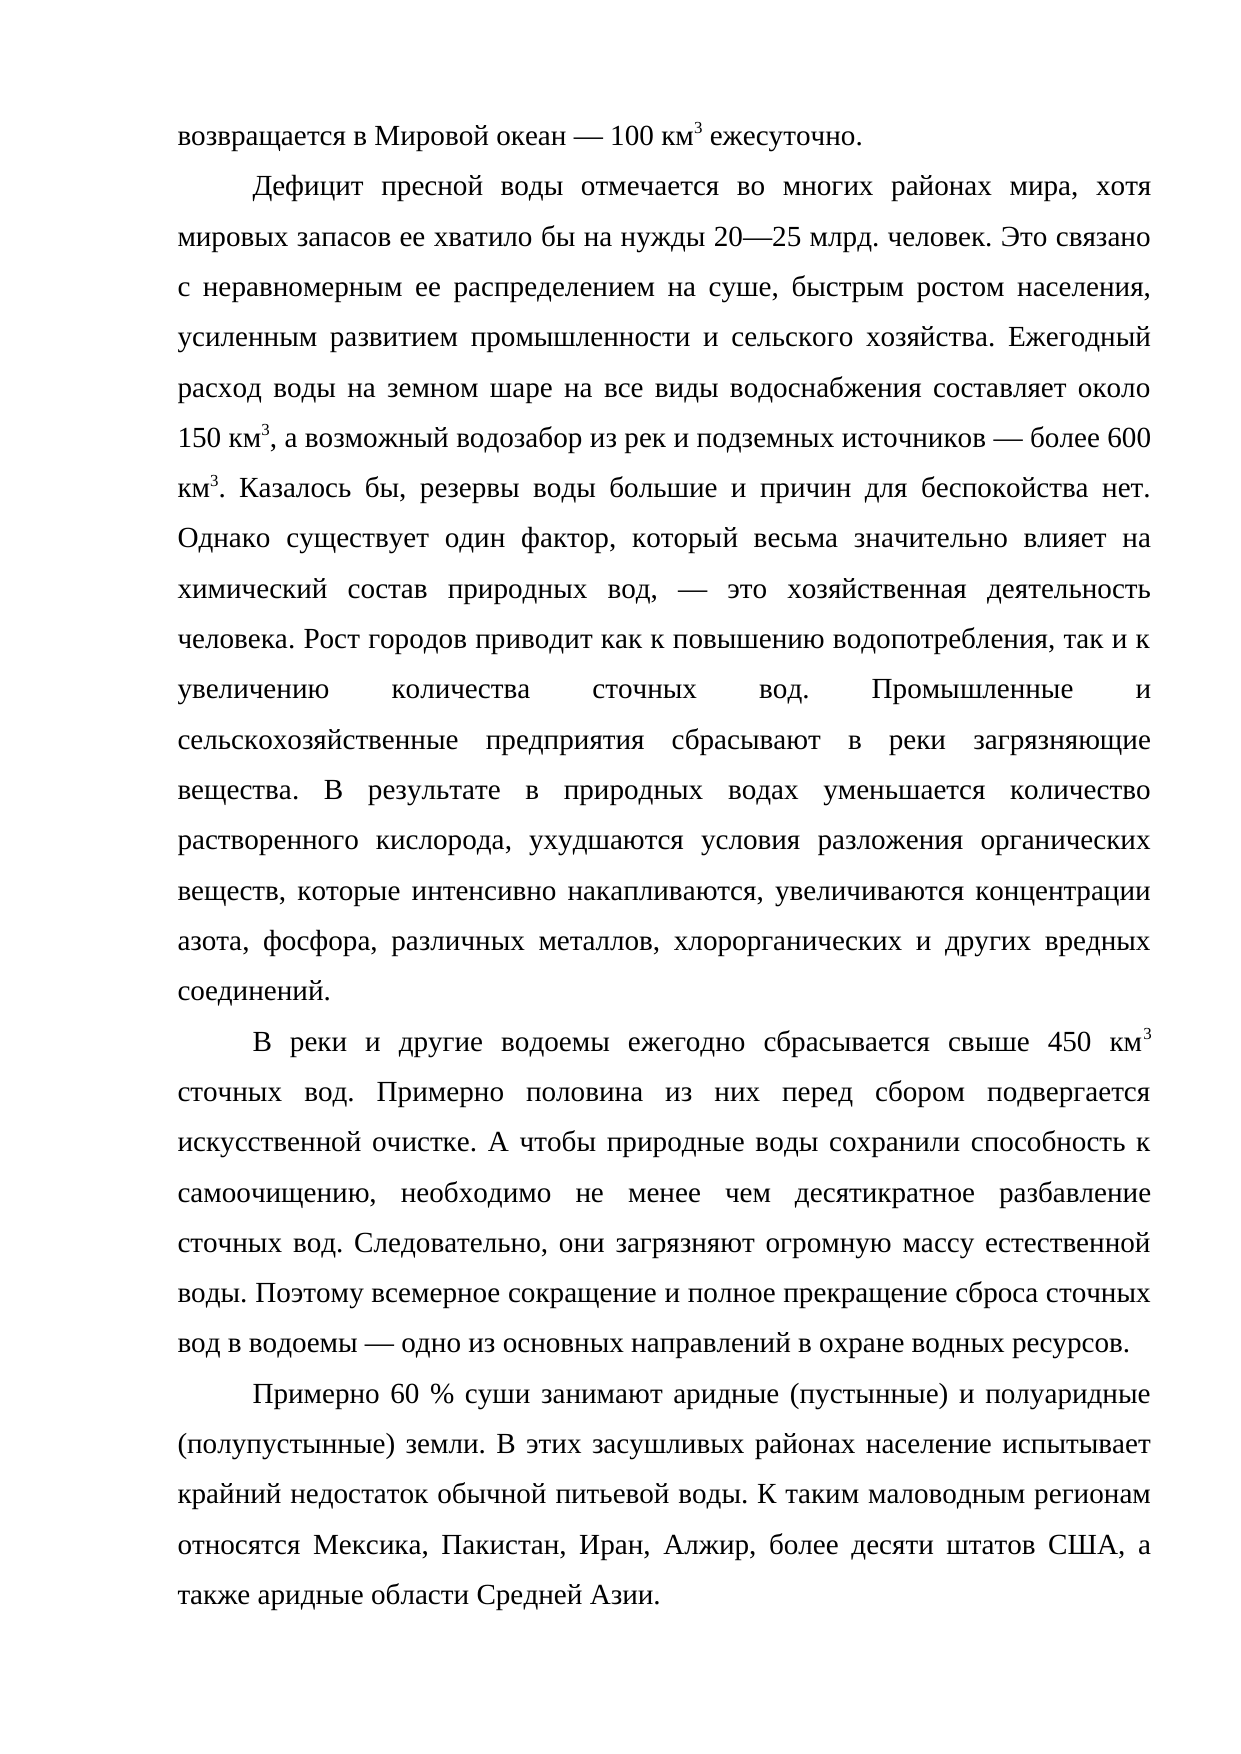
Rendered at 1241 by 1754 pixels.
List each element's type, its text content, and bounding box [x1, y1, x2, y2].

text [177, 118, 1152, 152]
text В реки и другие водоемы ежегодно сбрасывается свыше 450 км3 сточных вод. Примерно половина из них перед сбором подвергается искусственной очистке. А чтобы природные воды сохранили способность к самоочищению, необходимо не менее чем десятикратное разбавление сточных вод. Следовательно, они загрязняют огромную массу естественной воды. Поэтому всемерное сокращение и полное прекращение сброса сточных вод в водоемы — одно из основных направлений в охране водных ресурсов. [177, 1024, 1152, 1359]
text Примерно 60 % суши занимают аридные (пустынные) и полуаридные (полупустынные) земли. В этих засушливых районах население испытывает крайний недостаток обычной питьевой воды. К таким маловодным регионам относятся Мексика, Пакистан, Иран, Алжир, более десяти штатов США, а также аридные области Средней Азии. [177, 1376, 1152, 1611]
text Дефицит пресной воды отмечается во многих районах мира, хотя мировых запасов ее хватило бы на нужды 20—25 млрд. человек. Это связано с неравномерным ее распределением на суше, быстрым ростом населения, усиленным развитием промышленности и сельского хозяйства. Ежегодный расход воды на земном шаре на все виды водоснабжения составляет около 150 км3, а возможный водозабор из рек и подземных источников — более 600 км3. Казалось бы, резервы воды большие и причин для беспокойства нет. Однако существует один фактор, который весьма значительно влияет на химический состав природных вод, — это хозяйственная деятельность человека. Рост городов приводит как к повышению водопотребления, так и к увеличению количества сточных вод. Промышленные и сельскохозяйственные предприятия сбрасывают в реки загрязняющие вещества. В результате в природных водах уменьшается количество растворенного кислорода, ухудшаются условия разложения органических веществ, которые интенсивно накапливаются, увеличиваются концентрации азота, фосфора, различных металлов, хлорорганических и других вредных соединений. [177, 168, 1152, 1007]
